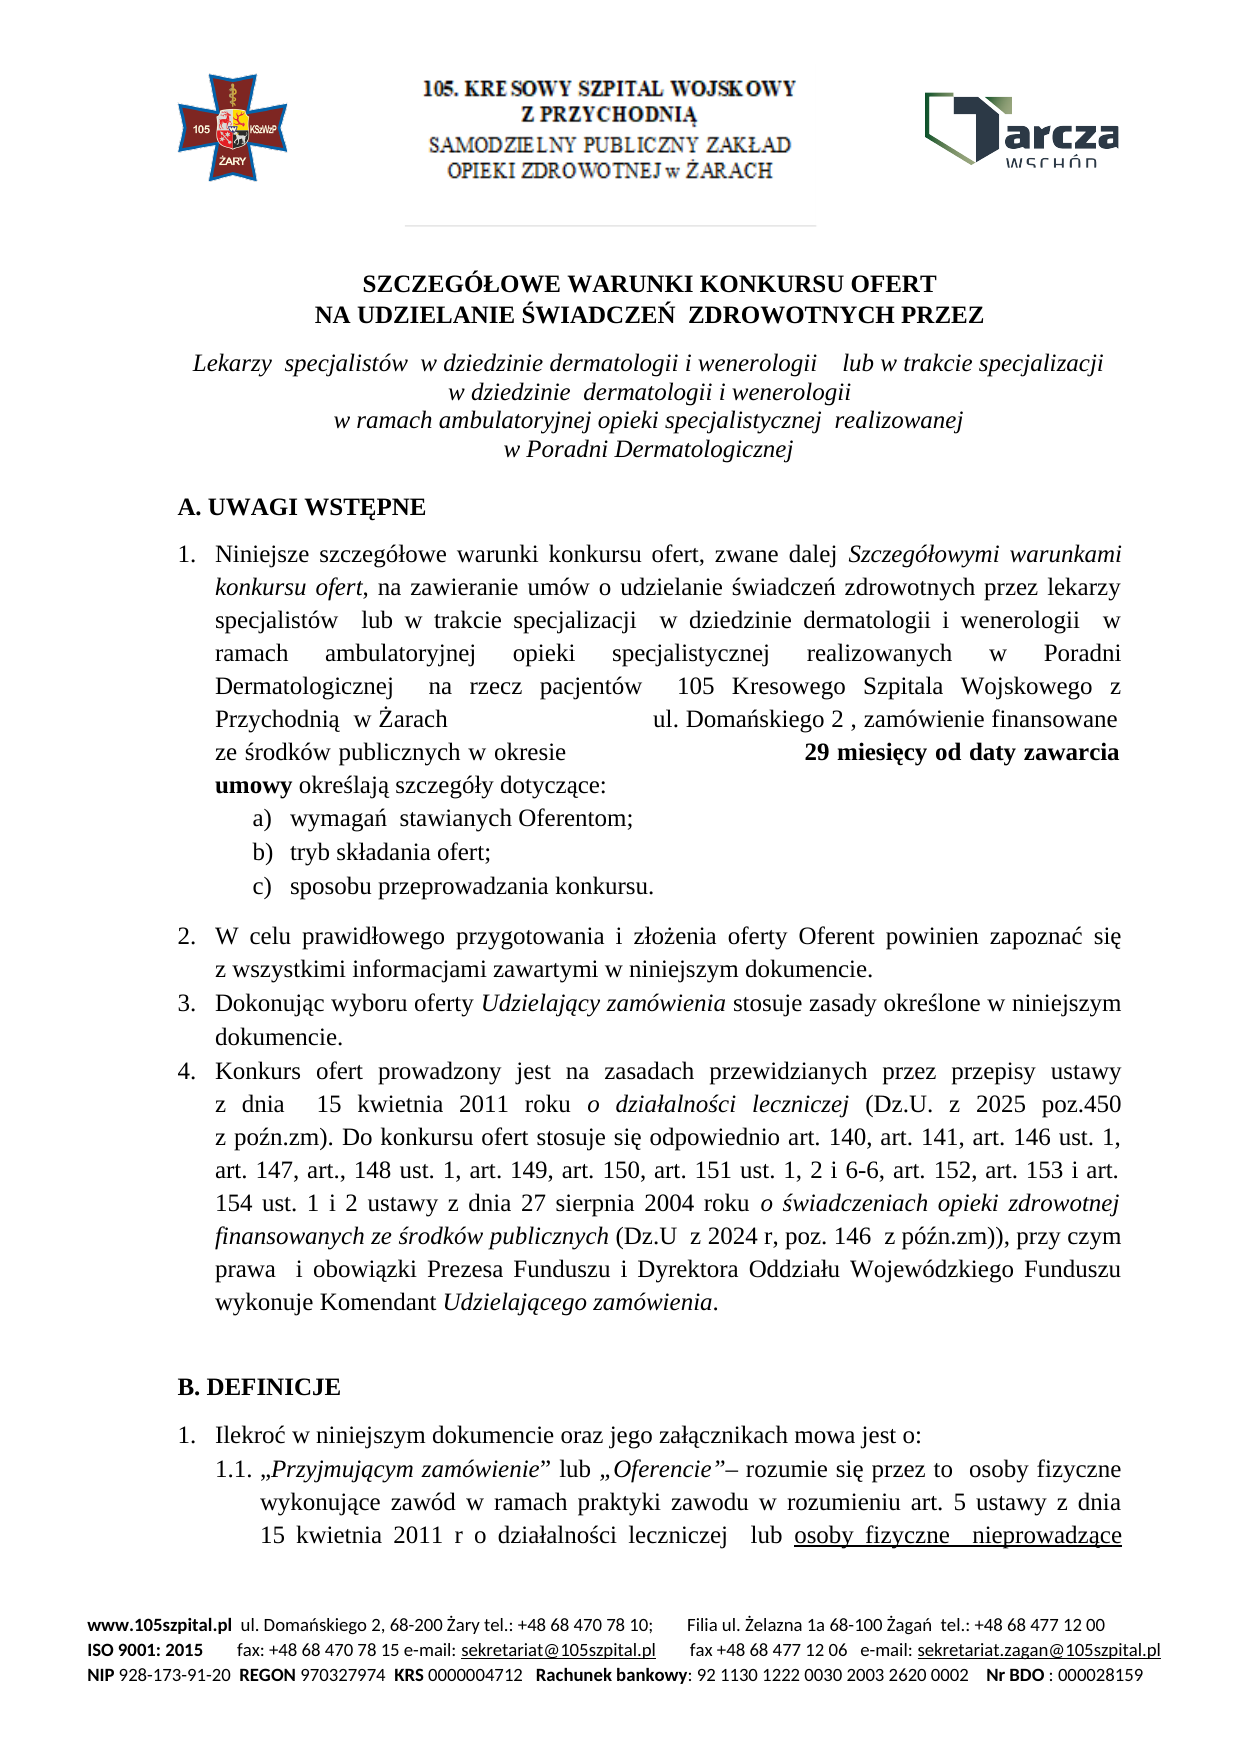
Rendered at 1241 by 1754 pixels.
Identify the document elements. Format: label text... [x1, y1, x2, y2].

list Dokonując wyboru oferty Udzielający zamówienia stosuje zasady określone w niniejszym dokumencie. [177, 988, 1122, 1050]
list Konkurs ofert prowadzony jest na zasadach przewidzianych przez przepisy ustawy z dnia 15 kwietnia 2011 roku o działalności leczniczej (Dz.U. z 2025 poz.450 z poźn.zm). Do konkursu ofert stosuje się odpowiednio art. 140, art. 141, art. 146 ust. 1, art. 147, art., 148 ust. 1, art. 149, art. 150, art. 151 ust. 1, 2 i 6-6, art. 152, art. 153 i art. 154 ust. 1 i 2 ustawy z dnia 27 sierpnia 2004 roku o świadczeniach opieki zdrowotnej finansowanych ze środków publicznych (Dz.U z 2024 r, poz. 146 z późn.zm)), przy czym prawa i obowiązki Prezesa Funduszu i Dyrektora Oddziału Wojewódzkiego Funduszu wykonuje Komendant Udzielającego zamówienia. [177, 1056, 1122, 1316]
text w ramach ambulatoryjnej opieki specjalistycznej realizowanej w Poradni Dermatologicznej [177, 405, 1122, 463]
picture [924, 92, 1119, 168]
text SZCZEGÓŁOWE WARUNKI KONKURSU OFERT NA UDZIELANIE ŚWIADCZEŃ ZDROWOTNYCH PRZEZ [177, 269, 1122, 329]
text A. UWAGI WSTĘPNE [177, 492, 1122, 520]
list Niniejsze szczegółowe warunki konkursu ofert, zwane dalej Szczegółowymi warunkami konkursu ofert, na zawieranie umów o udzielanie świadczeń zdrowotnych przez lekarzy specjalistów lub w trakcie specjalizacji w dziedzinie dermatologii i wenerologii w ramach ambulatoryjnej opieki specjalistycznej realizowanych w Poradni Dermatologicznej na rzecz pacjentów 105 Kresowego Szpitala Wojskowego z Przychodnią w Żarach ul. Domańskiego 2 , zamówienie finansowane ze środków publicznych w okresie 29 miesięcy od daty zawarcia umowy określają szczegóły dotyczące: [177, 539, 1122, 799]
picture [177, 73, 288, 182]
text Lekarzy specjalistów w dziedzinie dermatologii i wenerologii lub w trakcie specjalizacji w dziedzinie dermatologii i wenerologii [177, 348, 1122, 405]
text B. DEFINICJE [177, 1372, 1122, 1401]
list tryb składania ofert; [252, 837, 1122, 865]
list Ilekroć w niniejszym dokumencie oraz jego załącznikach mowa jest o: [177, 1420, 1122, 1449]
list wymagań stawianych Oferentom; [252, 803, 1122, 832]
picture [404, 64, 818, 228]
list sposobu przeprowadzania konkursu. [252, 871, 1122, 900]
list W celu prawidłowego przygotowania i złożenia oferty Oferent powinien zapoznać się z wszystkimi informacjami zawartymi w niniejszym dokumencie. [177, 921, 1122, 983]
